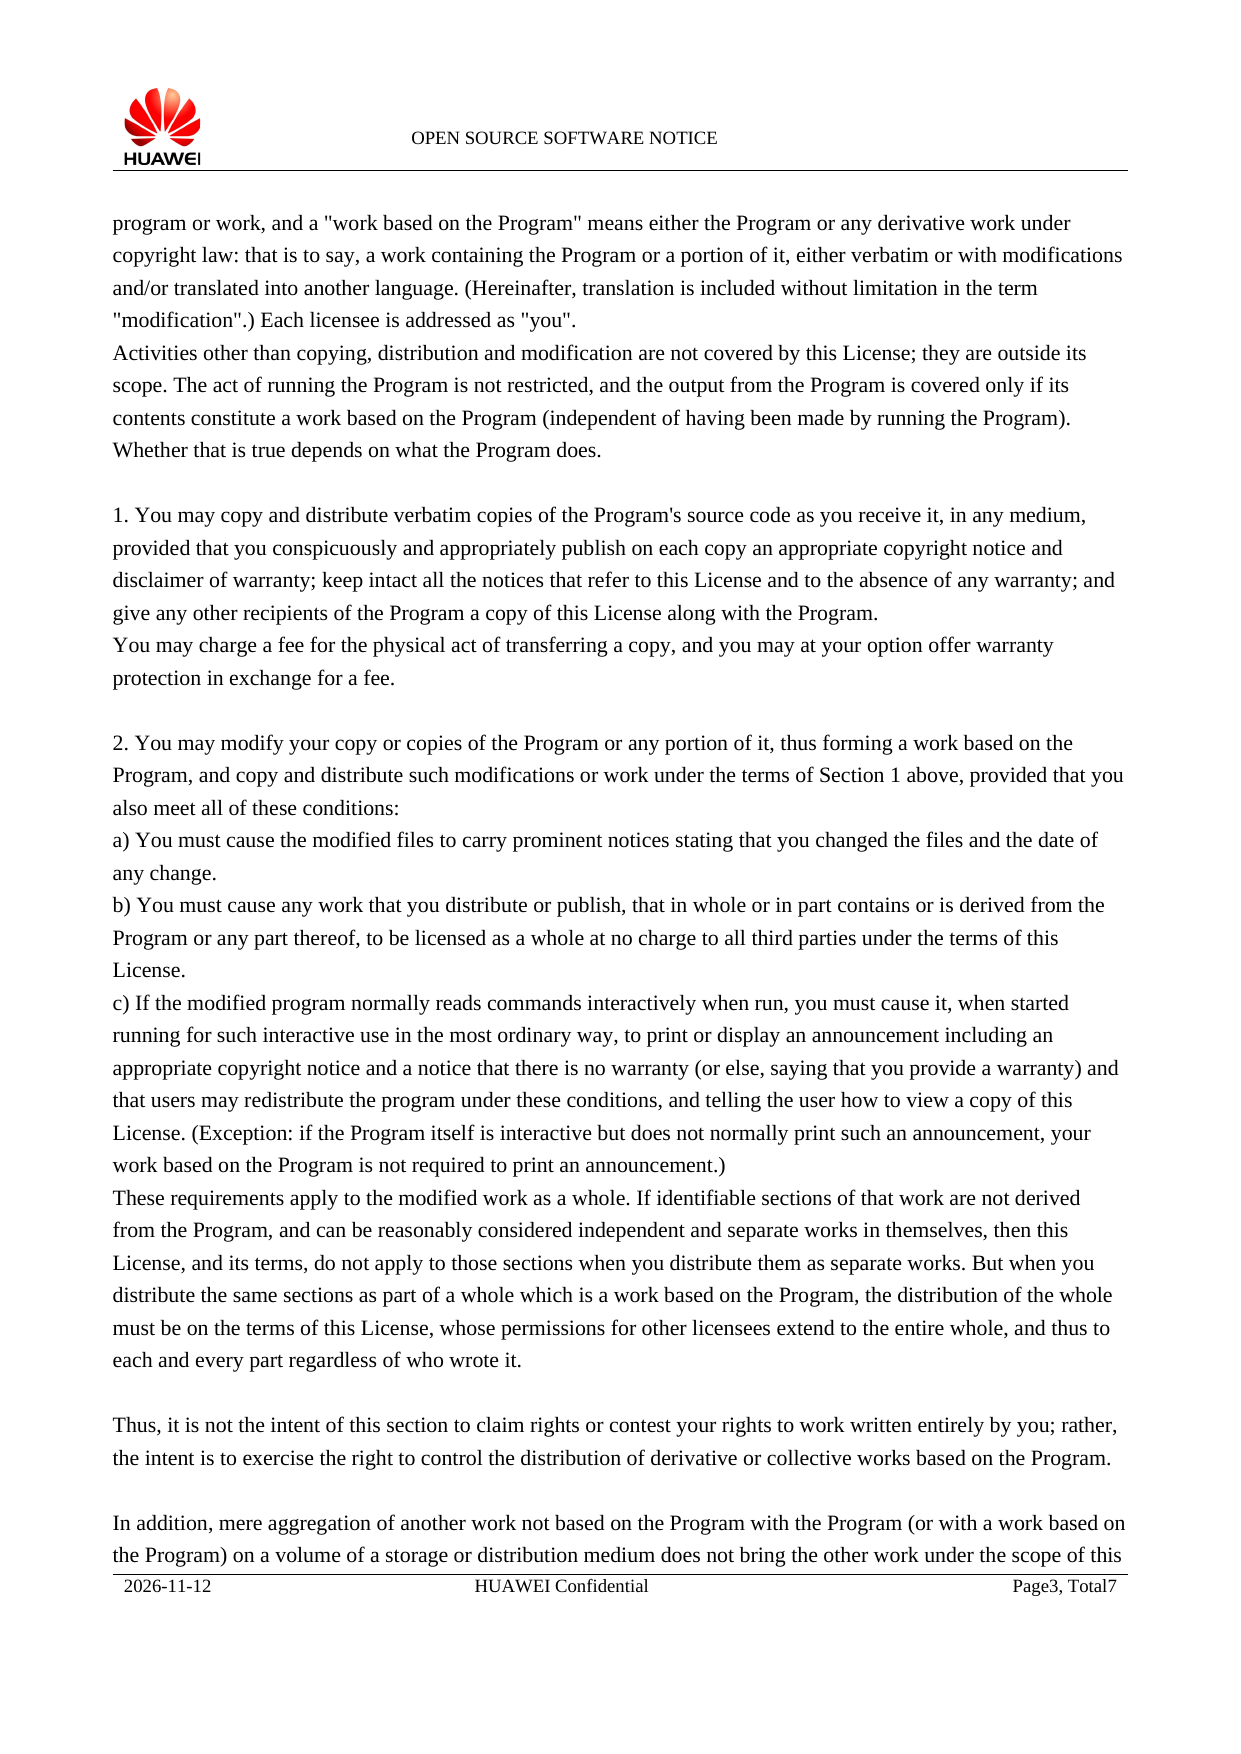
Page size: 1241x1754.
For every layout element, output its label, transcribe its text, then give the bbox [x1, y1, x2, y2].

picture [124, 88, 201, 165]
